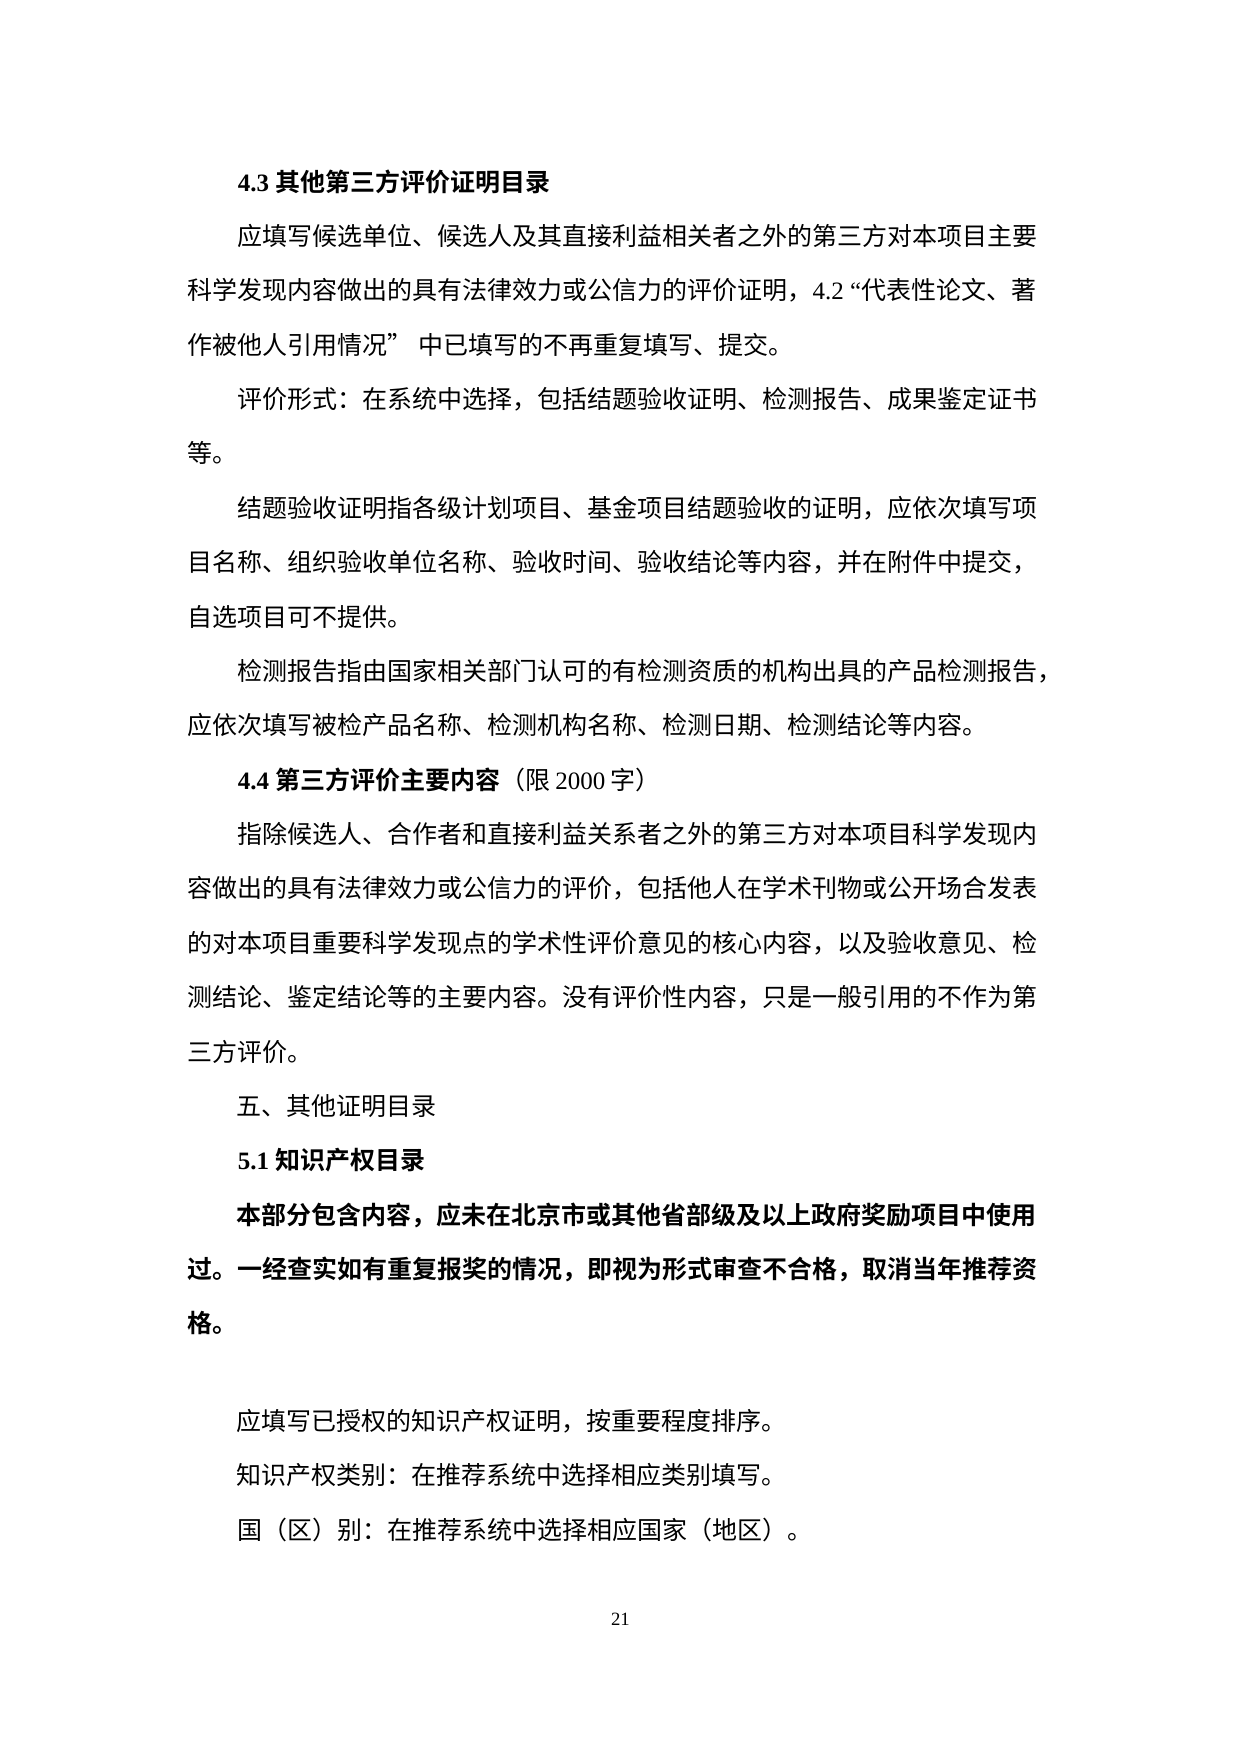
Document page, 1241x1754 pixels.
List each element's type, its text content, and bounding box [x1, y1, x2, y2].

text 4.4 第三方评价主要内容（限2000字） [187, 760, 1053, 796]
text 本部分包含内容，应未在北京市或其他省部级及以上政府奖励项目中使用过。一经查实如有重复报奖的情况，即视为形式审查不合格，取消当年推荐资格。 [187, 1195, 1053, 1340]
text 知识产权类别：在推荐系统中选择相应类别填写。 [187, 1456, 1053, 1492]
text 指除候选人、合作者和直接利益关系者之外的第三方对本项目科学发现内容做出的具有法律效力或公信力的评价，包括他人在学术刊物或公开场合发表的对本项目重要科学发现点的学术性评价意见的核心内容，以及验收意见、检测结论、鉴定结论等的主要内容。没有评价性内容，只是一般引用的不作为第三方评价。 [187, 814, 1053, 1068]
text 国（区）别：在推荐系统中选择相应国家（地区）。 [187, 1510, 1053, 1546]
text 结题验收证明指各级计划项目、基金项目结题验收的证明，应依次填写项目名称、组织验收单位名称、验收时间、验收结论等内容，并在附件中提交，自选项目可不提供。 [187, 488, 1053, 633]
text 检测报告指由国家相关部门认可的有检测资质的机构出具的产品检测报告，应依次填写被检产品名称、检测机构名称、检测日期、检测结论等内容。 [187, 651, 1053, 742]
text 4.3 其他第三方评价证明目录 [187, 162, 1053, 198]
text 五、其他证明目录 [187, 1086, 1053, 1123]
text 5.1 知识产权目录 [187, 1141, 1053, 1177]
text 评价形式：在系统中选择，包括结题验收证明、检测报告、成果鉴定证书等。 [187, 379, 1053, 470]
text 应填写已授权的知识产权证明，按重要程度排序。 [187, 1401, 1053, 1438]
text 应填写候选单位、候选人及其直接利益相关者之外的第三方对本项目主要科学发现内容做出的具有法律效力或公信力的评价证明，4.2 “代表性论文、著作被他人引用情况” 中已填写的不再重复填写、提交。 [187, 216, 1053, 361]
